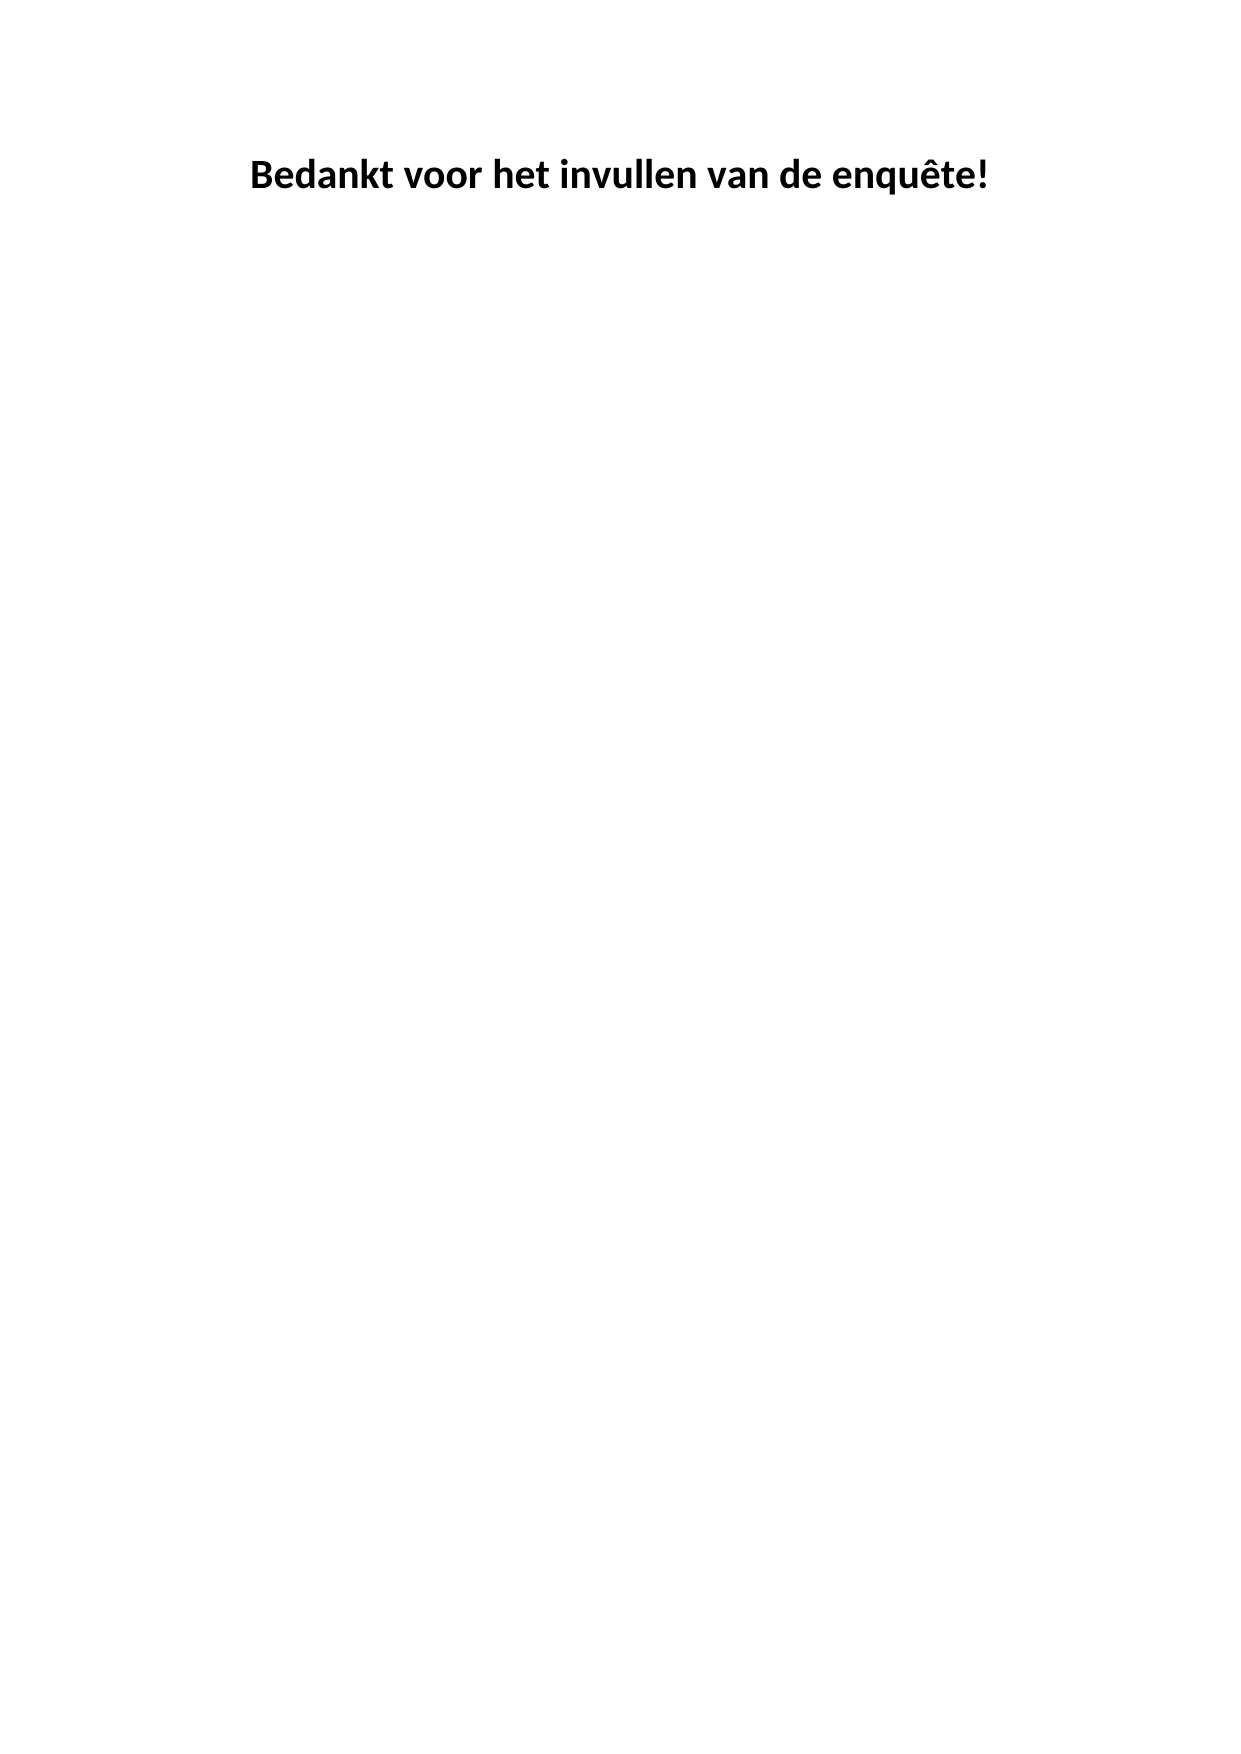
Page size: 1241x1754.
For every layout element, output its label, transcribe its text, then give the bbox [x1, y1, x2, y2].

text Bedankt voor het invullen van de enquête! [148, 148, 1093, 198]
